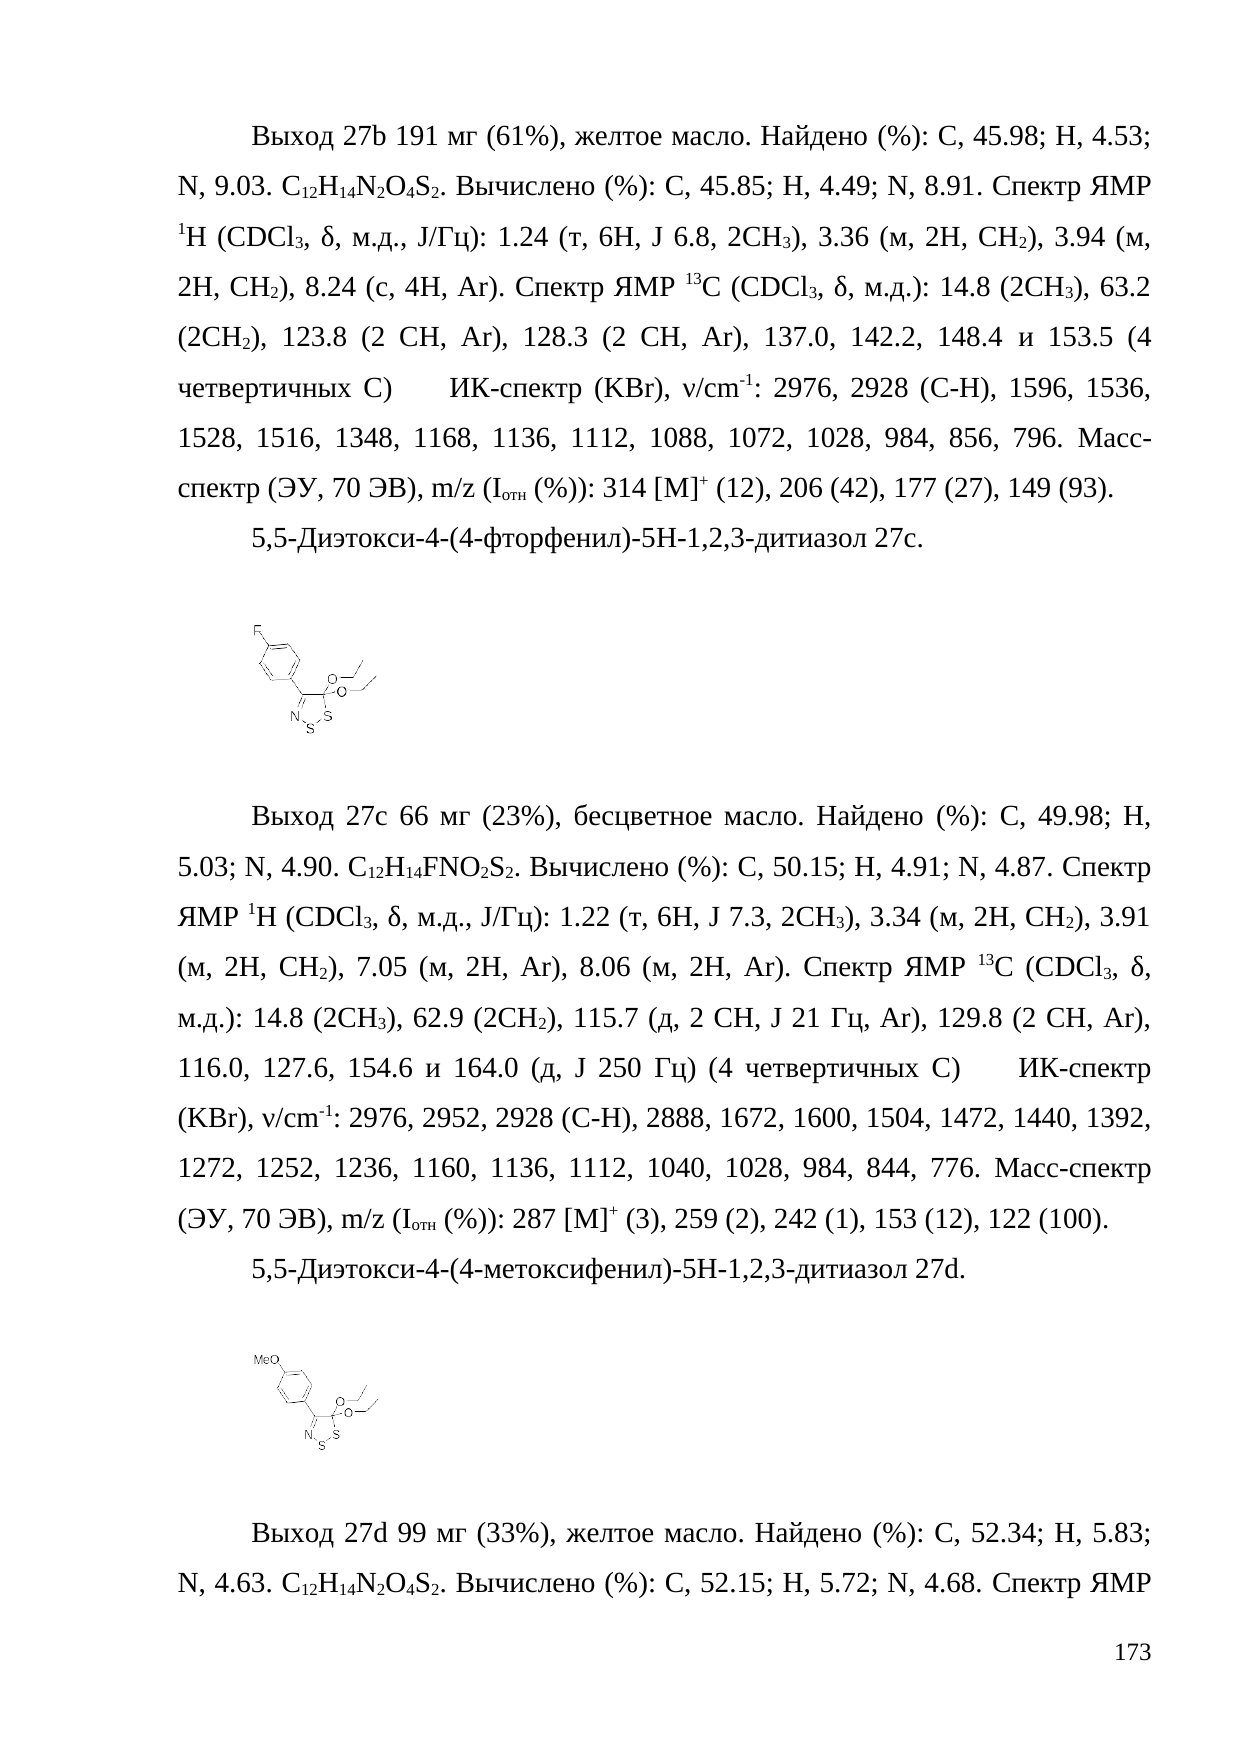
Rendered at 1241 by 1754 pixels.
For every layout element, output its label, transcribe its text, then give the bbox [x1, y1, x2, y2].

text Выход 27b 191 мг (61%), желтое масло. Найдено (%): C, 45.98; H, 4.53; N, 9.03. C12H14N2O4S2. Вычислено (%): C, 45.85; H, 4.49; N, 8.91. Спектр ЯМР 1H (CDCl3, δ, м.д., J/Гц): 1.24 (т, 6H, J 6.8, 2СН3), 3.36 (м, 2H, CH2), 3.94 (м, 2H, CH2), 8.24 (с, 4Н, Ar). Спектр ЯМР (CDCl3, δ, м.д.): 14.8 (2CH3), 63.2 (2CH2), 123.8 (2 CH, Ar), 128.3 (2 CH, Ar), 137.0, 142.2, 148.4 и 153.5 (4 четвертичных С) ИК-спектр (KBr), ν/cm-1: 2976, 2928 (С-H), 1596, 1536, 1528, 1516, 1348, 1168, 1136, 1112, 1088, 1072, 1028, 984, 856, 796. Масс-спектр (ЭУ, 70 ЭВ), m/z (Iотн (%)): 314 [M]+ (12), 206 (42), 177 (27), 149 (93). [177, 118, 1152, 504]
text 5,5-Диэтокси-4-(4-метоксифенил)-5H-1,2,3-дитиазол 27d. [177, 1251, 1152, 1285]
text 5,5-Диэтокси-4-(4-фторфенил)-5H-1,2,3-дитиазол 27с. [177, 521, 1152, 554]
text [177, 1515, 1152, 1599]
text Выход 27с 66 мг (23%), бесцветное масло. Найдено (%): C, 49.98; H, 5.03; N, 4.90. C12H14FNO2S2. Вычислено (%): C, 50.15; H, 4.91; N, 4.87. Спектр ЯМР 1H (CDCl3, δ, м.д., J/Гц): 1.22 (т, 6H, J 7.3, 2СН3), 3.34 (м, 2H, CH2), 3.91 (м, 2H, CH2), 7.05 (м, 2Н, Ar), 8.06 (м, 2H, Ar). Спектр ЯМР (CDCl3, δ, м.д.): 14.8 (2CH3), 62.9 (2CH2), 115.7 (д, 2 CH, J 21 Гц, Ar), 129.8 (2 CH, Ar), 116.0, 127.6, 154.6 и 164.0 (д, J 250 Гц) (4 четвертичных С) ИК-спектр (KBr), ν/cm-1: 2976, 2952, 2928 (С-Н), 2888, 1672, 1600, 1504, 1472, 1440, 1392, 1272, 1252, 1236, 1160, 1136, 1112, 1040, 1028, 984, 844, 776. Масс-спектр (ЭУ, 70 ЭВ), m/z (Iотн (%)): 287 [M]+ (3), 259 (2), 242 (1), 153 (12), 122 (100). [177, 798, 1152, 1234]
